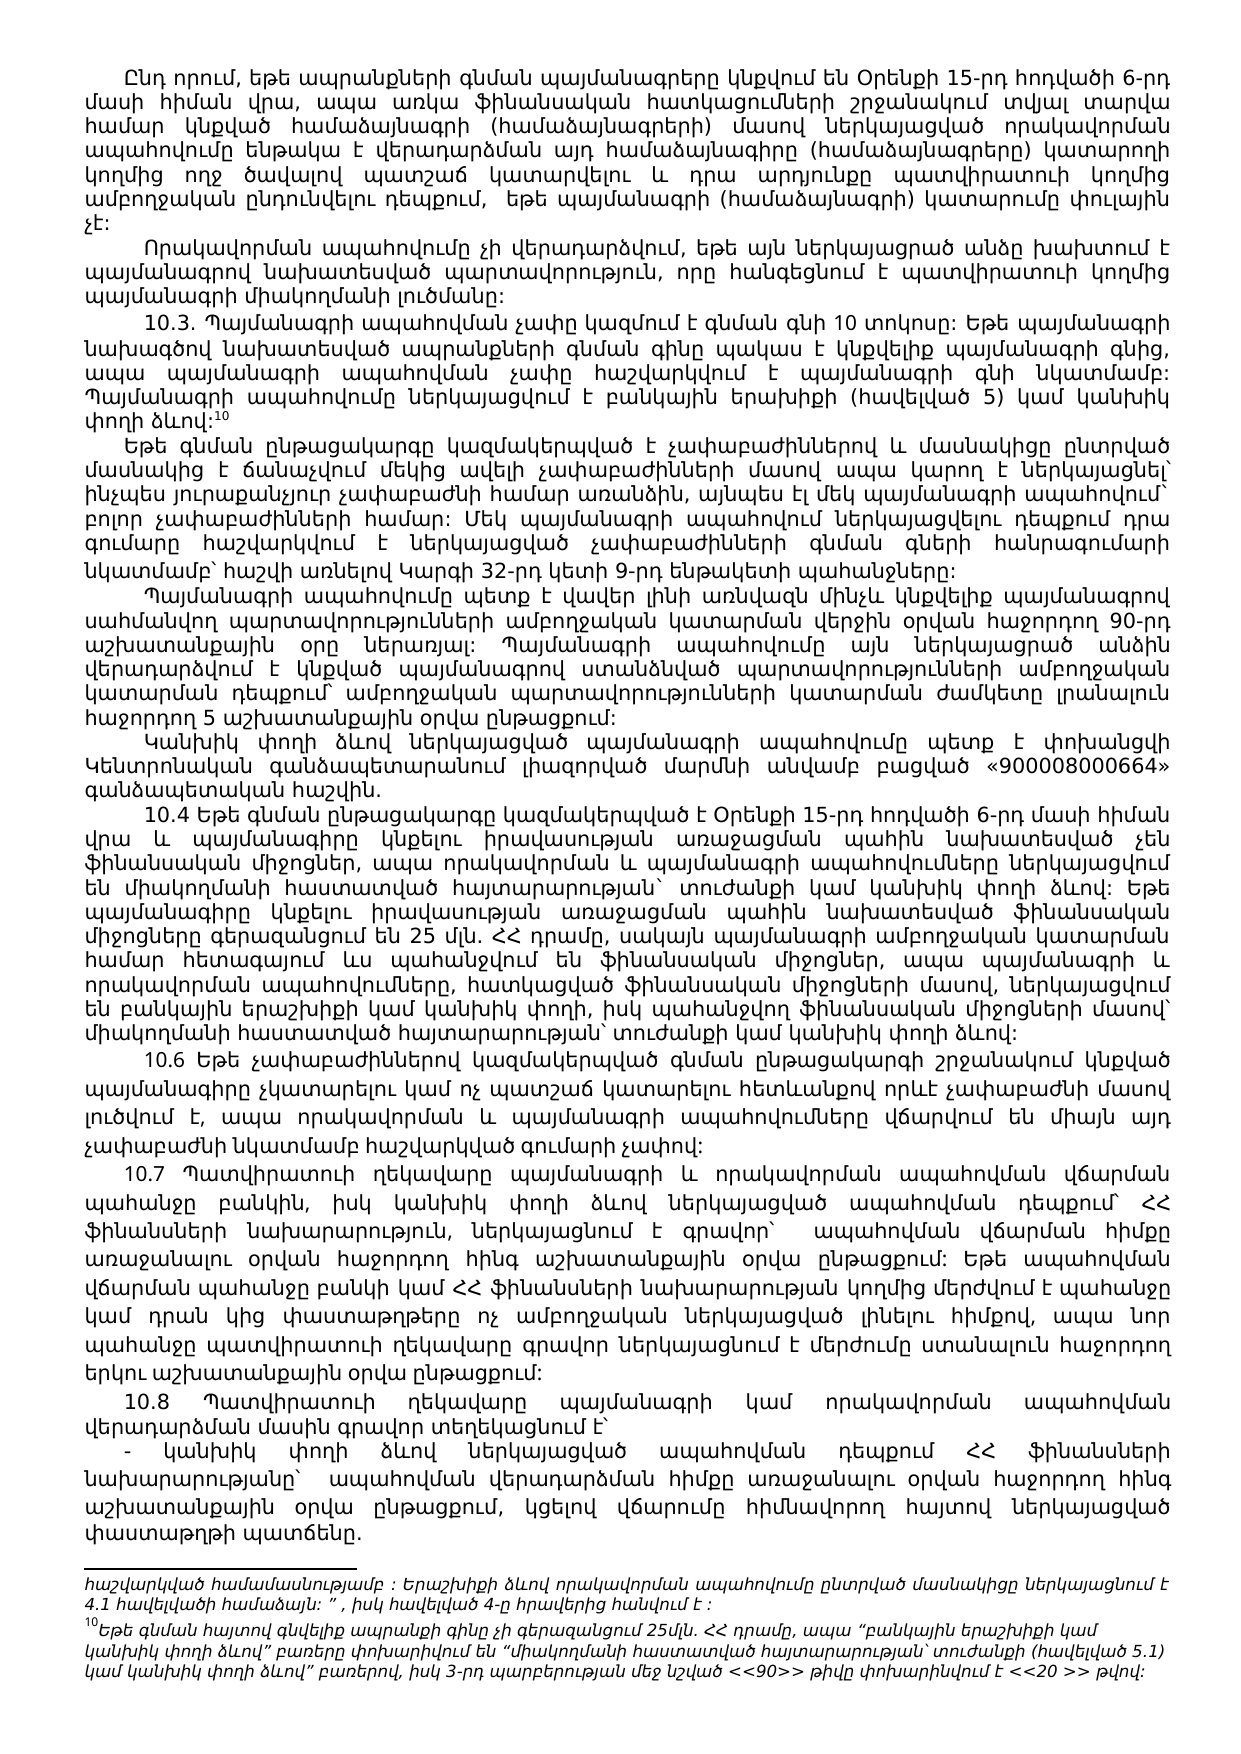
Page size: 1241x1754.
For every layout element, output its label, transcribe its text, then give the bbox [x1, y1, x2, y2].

text - կանխիկ փողի ձևով ներկայացված ապահովման դեպքում ՀՀ ֆինանսների նախարարությանը՝ ապահովման վերադարձման հիմքը առաջանալու օրվան հաջորդող հինգ աշխատանքային օրվա ընթացքում, կցելով վճարումը հիմնավորող հայտով ներկայացված փաստաթղթի պատճենը. [84, 1439, 1171, 1545]
text Ընդ որում, եթե ապրանքների գնման պայմանագրերը կնքվում են Օրենքի 15-րդ հոդվածի 6-րդ մասի հիման վրա, ապա առկա ֆինանսական հատկացումների շրջանակում տվյալ տարվա համար կնքված համաձայնագրի (համաձայնագրերի) մասով ներկայացված որակավորման ապահովումը ենթակա է վերադարձման այդ համաձայնագիրը (համաձայնագրերը) կատարողի կողմից ողջ ծավալով պատշաճ կատարվելու և դրա արդյունքը պատվիրատուի կողմից ամբողջական ընդունվելու դեպքում, եթե պայմանագրի (համաձայնագրի) կատարումը փուլային չէ: [84, 66, 1171, 236]
text 10.3. Պայմանագրի ապահովման չափը կազմում է գնման գնի 10 տոկոսը: Եթե պայմանագրի նախագծով նախատեսված ապրանքների գնման գինը պակաս է կնքվելիք պայմանագրի գնից, ապա պայմանագրի ապահովման չափը հաշվարկվում է պայմանագրի գնի նկատմամբ: Պայմանագրի ապահովումը ներկայացվում է բանկային երախիքի (հավելված 5) կամ կանխիկ փողի ձևով: [84, 308, 1171, 434]
text Եթե գնման ընթացակարգը կազմակերպված է չափաբաժիններով և մասնակիցը ընտրված մասնակից է ճանաչվում մեկից ավելի չափաբաժինների մասով ապա կարող է ներկայացնել՝ ինչպես յուրաքանչյուր չափաբաժնի համար առանձին, այնպես էլ մեկ պայմանագրի ապահովում` բոլոր չափաբաժինների համար: Մեկ պայմանագրի ապահովում ներկայացվելու դեպքում դրա գումարը հաշվարկվում է ներկայացված չափաբաժինների գնման գների հանրագումարի նկատմամբ՝ հաշվի առնելով Կարգի 32-րդ կետի 9-րդ ենթակետի պահանջները: [84, 434, 1171, 584]
text 10.8 Պատվիրատուի ղեկավարը պայմանագրի կամ որակավորման ապահովման վերադարձման մասին գրավոր տեղեկացնում է՝ [84, 1387, 1171, 1439]
text 10.6 Եթե չափաբաժիններով կազմակերպված գնման ընթացակարգի շրջանակում կնքված պայմանագիրը չկատարելու կամ ոչ պատշաճ կատարելու հետևանքով որևէ չափաբաժնի մասով լուծվում է, ապա որակավորման և պայմանագրի ապահովումները վճարվում են միայն այդ չափաբաժնի նկատմամբ հաշվարկված գումարի չափով: [84, 1046, 1171, 1159]
text Պայմանագրի ապահովումը պետք է վավեր լինի առնվազն մինչև կնքվելիք պայմանագրով սահմանվող պարտավորությունների ամբողջական կատարման վերջին օրվան հաջորդող 90-րդ աշխատանքային օրը ներառյալ: Պայմանագրի ապահովումը այն ներկայացրած անձին վերադարձվում է կնքված պայմանագրով ստանձնված պարտավորությունների ամբողջական կատարման դեպքում՝ ամբողջական պարտավորությունների կատարման ժամկետը լրանալուն հաջորդող 5 աշխատանքային օրվա ընթացքում: [84, 584, 1171, 730]
text Կանխիկ փողի ձևով ներկայացված պայմանագրի ապահովումը պետք է փոխանցվի Կենտրոնական գանձապետարանում լիազորված մարմնի անվամբ բացված «900008000664» գանձապետական հաշվին. [84, 730, 1171, 803]
text 10.7 Պատվիրատուի ղեկավարը պայմանագրի և որակավորման ապահովման վճարման պահանջը բանկին, իսկ կանխիկ փողի ձևով ներկայացված ապահովման դեպքում՝ ՀՀ ֆինանսների նախարարություն, ներկայացնում է գրավոր՝ ապահովման վճարման հիմքը առաջանալու օրվան հաջորդող հինգ աշխատանքային օրվա ընթացքում: Եթե ապահովման վճարման պահանջը բանկի կամ ՀՀ ֆինանսների նախարարության կողմից մերժվում է պահանջը կամ դրան կից փաստաթղթերը ոչ ամբողջական ներկայացված լինելու հիմքով, ապա նոր պահանջը պատվիրատուի ղեկավարը գրավոր ներկայացնում է մերժումը ստանալուն հաջորդող երկու աշխատանքային օրվա ընթացքում: [84, 1159, 1171, 1387]
text 10.4 Եթե գնման ընթացակարգը կազմակերպված է Օրենքի 15-րդ հոդվածի 6-րդ մասի հիման վրա և պայմանագիրը կնքելու իրավասության առաջացման պահին նախատեսված չեն ֆինանսական միջոցներ, ապա որակավորման և պայմանագրի ապահովումները ներկայացվում են միակողմանի հաստատված հայտարարության` տուժանքի կամ կանխիկ փողի ձևով: Եթե պայմանագիրը կնքելու իրավասության առաջացման պահին նախատեսված ֆինանսական միջոցները գերազանցում են 25 մլն. ՀՀ դրամը, սակայն պայմանագրի ամբողջական կատարման համար հետագայում ևս պահանջվում են ֆինանսական միջոցներ, ապա պայմանագրի և որակավորման ապահովումները, հատկացված ֆինանսական միջոցների մասով, ներկայացվում են բանկային երաշխիքի կամ կանխիկ փողի, իսկ պահանջվող ֆինանսական միջոցների մասով՝ միակողմանի հաստատված հայտարարության՝ տուժանքի կամ կանխիկ փողի ձևով: [84, 803, 1171, 1046]
text Որակավորման ապահովումը չի վերադարձվում, եթե այն ներկայացրած անձը խախտում է պայմանագրով նախատեսված պարտավորություն, որը հանգեցնում է պատվիրատուի կողմից պայմանագրի միակողմանի լուծմանը: [84, 236, 1171, 308]
